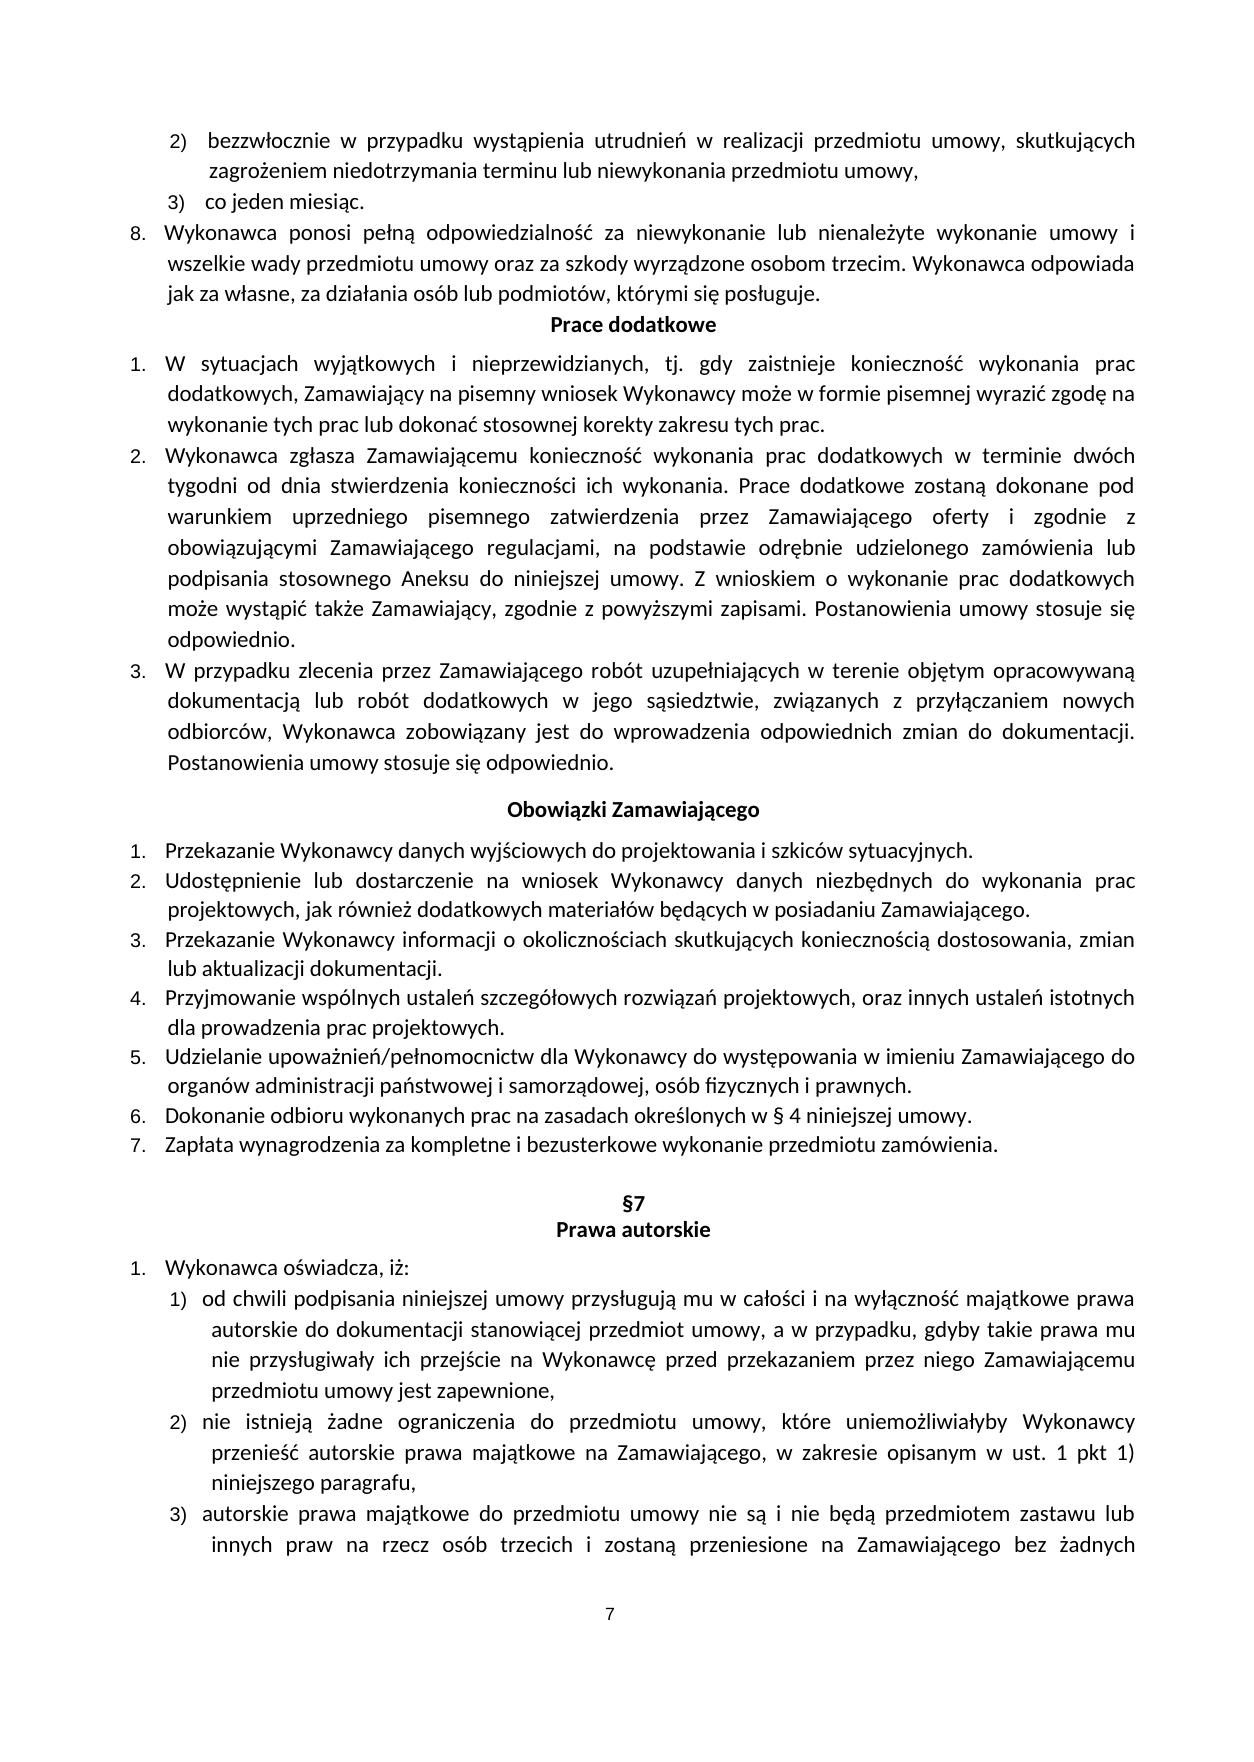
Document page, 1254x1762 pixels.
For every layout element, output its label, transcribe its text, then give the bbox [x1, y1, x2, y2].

list nie istnieją żadne ograniczenia do przedmiotu umowy, które uniemożliwiałyby Wykonawcy przenieść autorskie prawa majątkowe na Zamawiającego, w zakresie opisanym w ust. 1 pkt 1) niniejszego paragrafu, [169, 1407, 1137, 1496]
text Prace dodatkowe [130, 310, 1137, 338]
list Wykonawca ponosi pełną odpowiedzialność za niewykonanie lub nienależyte wykonanie umowy i wszelkie wady przedmiotu umowy oraz za szkody wyrządzone osobom trzecim. Wykonawca odpowiada jak za własne, za działania osób lub podmiotów, którymi się posługuje. [130, 218, 1137, 307]
list Wykonawca oświadcza, iż: [130, 1253, 1137, 1281]
list bezzwłocznie w przypadku wystąpienia utrudnień w realizacji przedmiotu umowy, skutkujących zagrożeniem niedotrzymania terminu lub niewykonania przedmiotu umowy, [169, 126, 1137, 184]
list W sytuacjach wyjątkowych i nieprzewidzianych, tj. gdy zaistnieje konieczność wykonania prac dodatkowych, Zamawiający na pisemny wniosek Wykonawcy może w formie pisemnej wyrazić zgodę na wykonanie tych prac lub dokonać stosownej korekty zakresu tych prac. [130, 349, 1137, 438]
list W przypadku zlecenia przez Zamawiającego robót uzupełniających w terenie objętym opracowywaną dokumentacją lub robót dodatkowych w jego sąsiedztwie, związanych z przyłączaniem nowych odbiorców, Wykonawca zobowiązany jest do wprowadzenia odpowiednich zmian do dokumentacji. Postanowienia umowy stosuje się odpowiednio. [130, 656, 1137, 776]
list Przekazanie Wykonawcy informacji o okolicznościach skutkujących koniecznością dostosowania, zmian lub aktualizacji dokumentacji. [130, 925, 1137, 982]
text §7 [130, 1189, 1137, 1217]
list Dokonanie odbioru wykonanych prac na zasadach określonych w § 4 niniejszej umowy. [130, 1101, 1137, 1129]
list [169, 1499, 1137, 1558]
list Zapłata wynagrodzenia za kompletne i bezusterkowe wykonanie przedmiotu zamówienia. [130, 1130, 1137, 1158]
list co jeden miesiąc. [130, 187, 1137, 215]
list Wykonawca zgłasza Zamawiającemu konieczność wykonania prac dodatkowych w terminie dwóch tygodni od dnia stwierdzenia konieczności ich wykonania. Prace dodatkowe zostaną dokonane pod warunkiem uprzedniego pisemnego zatwierdzenia przez Zamawiającego oferty i zgodnie z obowiązującymi Zamawiającego regulacjami, na podstawie odrębnie udzielonego zamówienia lub podpisania stosownego Aneksu do niniejszej umowy. Z wnioskiem o wykonanie prac dodatkowych może wystąpić także Zamawiający, zgodnie z powyższymi zapisami. Postanowienia umowy stosuje się odpowiednio. [130, 441, 1137, 653]
text Prawa autorskie [130, 1217, 1137, 1243]
text Obowiązki Zamawiającego [130, 796, 1137, 823]
list Przyjmowanie wspólnych ustaleń szczegółowych rozwiązań projektowych, oraz innych ustaleń istotnych dla prowadzenia prac projektowych. [130, 983, 1137, 1041]
list Udostępnienie lub dostarczenie na wniosek Wykonawcy danych niezbędnych do wykonania prac projektowych, jak również dodatkowych materiałów będących w posiadaniu Zamawiającego. [130, 866, 1137, 923]
list od chwili podpisania niniejszej umowy przysługują mu w całości i na wyłączność majątkowe prawa autorskie do dokumentacji stanowiącej przedmiot umowy, a w przypadku, gdyby takie prawa mu nie przysługiwały ich przejście na Wykonawcę przed przekazaniem przez niego Zamawiającemu przedmiotu umowy jest zapewnione, [169, 1284, 1137, 1404]
list Udzielanie upoważnień/pełnomocnictw dla Wykonawcy do występowania w imieniu Zamawiającego do organów administracji państwowej i samorządowej, osób fizycznych i prawnych. [130, 1042, 1137, 1100]
list Przekazanie Wykonawcy danych wyjściowych do projektowania i szkiców sytuacyjnych. [130, 837, 1137, 865]
